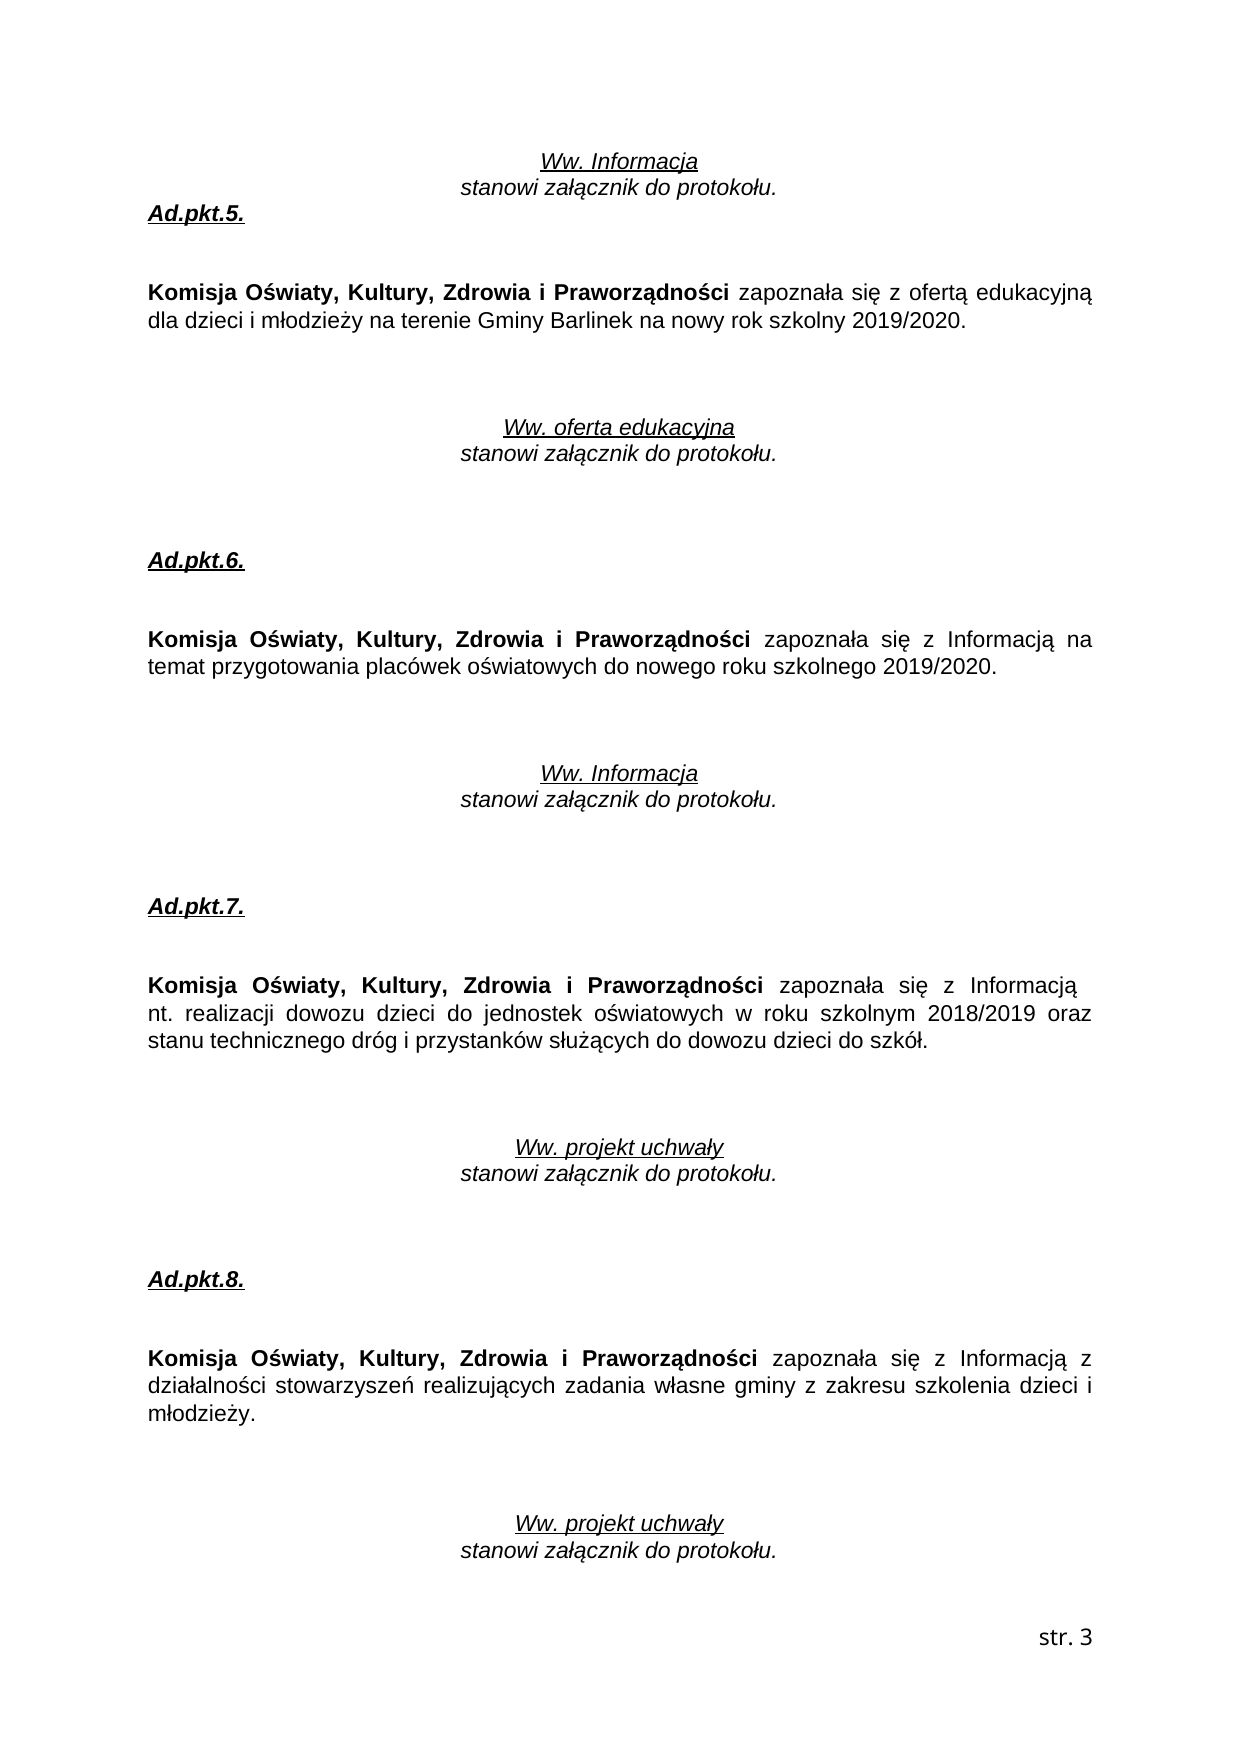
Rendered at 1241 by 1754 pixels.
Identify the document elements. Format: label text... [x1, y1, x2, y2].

text stanowi załącznik do protokołu. [148, 786, 1093, 813]
text Ww. projekt uchwały [148, 1134, 1093, 1160]
text Ad.pkt.5. [148, 200, 1093, 227]
text Komisja Oświaty, Kultury, Zdrowia i Praworządności zapoznała się z Informacją nt. realizacji dowozu dzieci do jednostek oświatowych w roku szkolnym 2018/2019 oraz stanu technicznego dróg i przystanków służących do dowozu dzieci do szkół. [148, 972, 1093, 1054]
text Ww. Informacja [148, 148, 1093, 174]
text Komisja Oświaty, Kultury, Zdrowia i Praworządności zapoznała się z Informacją na temat przygotowania placówek oświatowych do nowego roku szkolnego 2019/2020. [148, 626, 1093, 680]
text stanowi załącznik do protokołu. [148, 1537, 1093, 1563]
text Komisja Oświaty, Kultury, Zdrowia i Praworządności zapoznała się z ofertą edukacyjną dla dzieci i młodzieży na terenie Gminy Barlinek na nowy rok szkolny 2019/2020. [148, 279, 1093, 333]
text stanowi załącznik do protokołu. [148, 174, 1093, 200]
text Ww. Informacja [148, 760, 1093, 786]
text stanowi załącznik do protokołu. [148, 440, 1093, 466]
text Komisja Oświaty, Kultury, Zdrowia i Praworządności zapoznała się z Informacją z działalności stowarzyszeń realizujących zadania własne gminy z zakresu szkolenia dzieci i młodzieży. [148, 1345, 1093, 1426]
text Ad.pkt.8. [148, 1266, 1093, 1292]
text stanowi załącznik do protokołu. [148, 1160, 1093, 1187]
text Ad.pkt.7. [148, 893, 1093, 919]
text Ww. oferta edukacyjna [148, 414, 1093, 440]
text Ad.pkt.6. [148, 547, 1093, 573]
text Ww. projekt uchwały [148, 1510, 1093, 1537]
